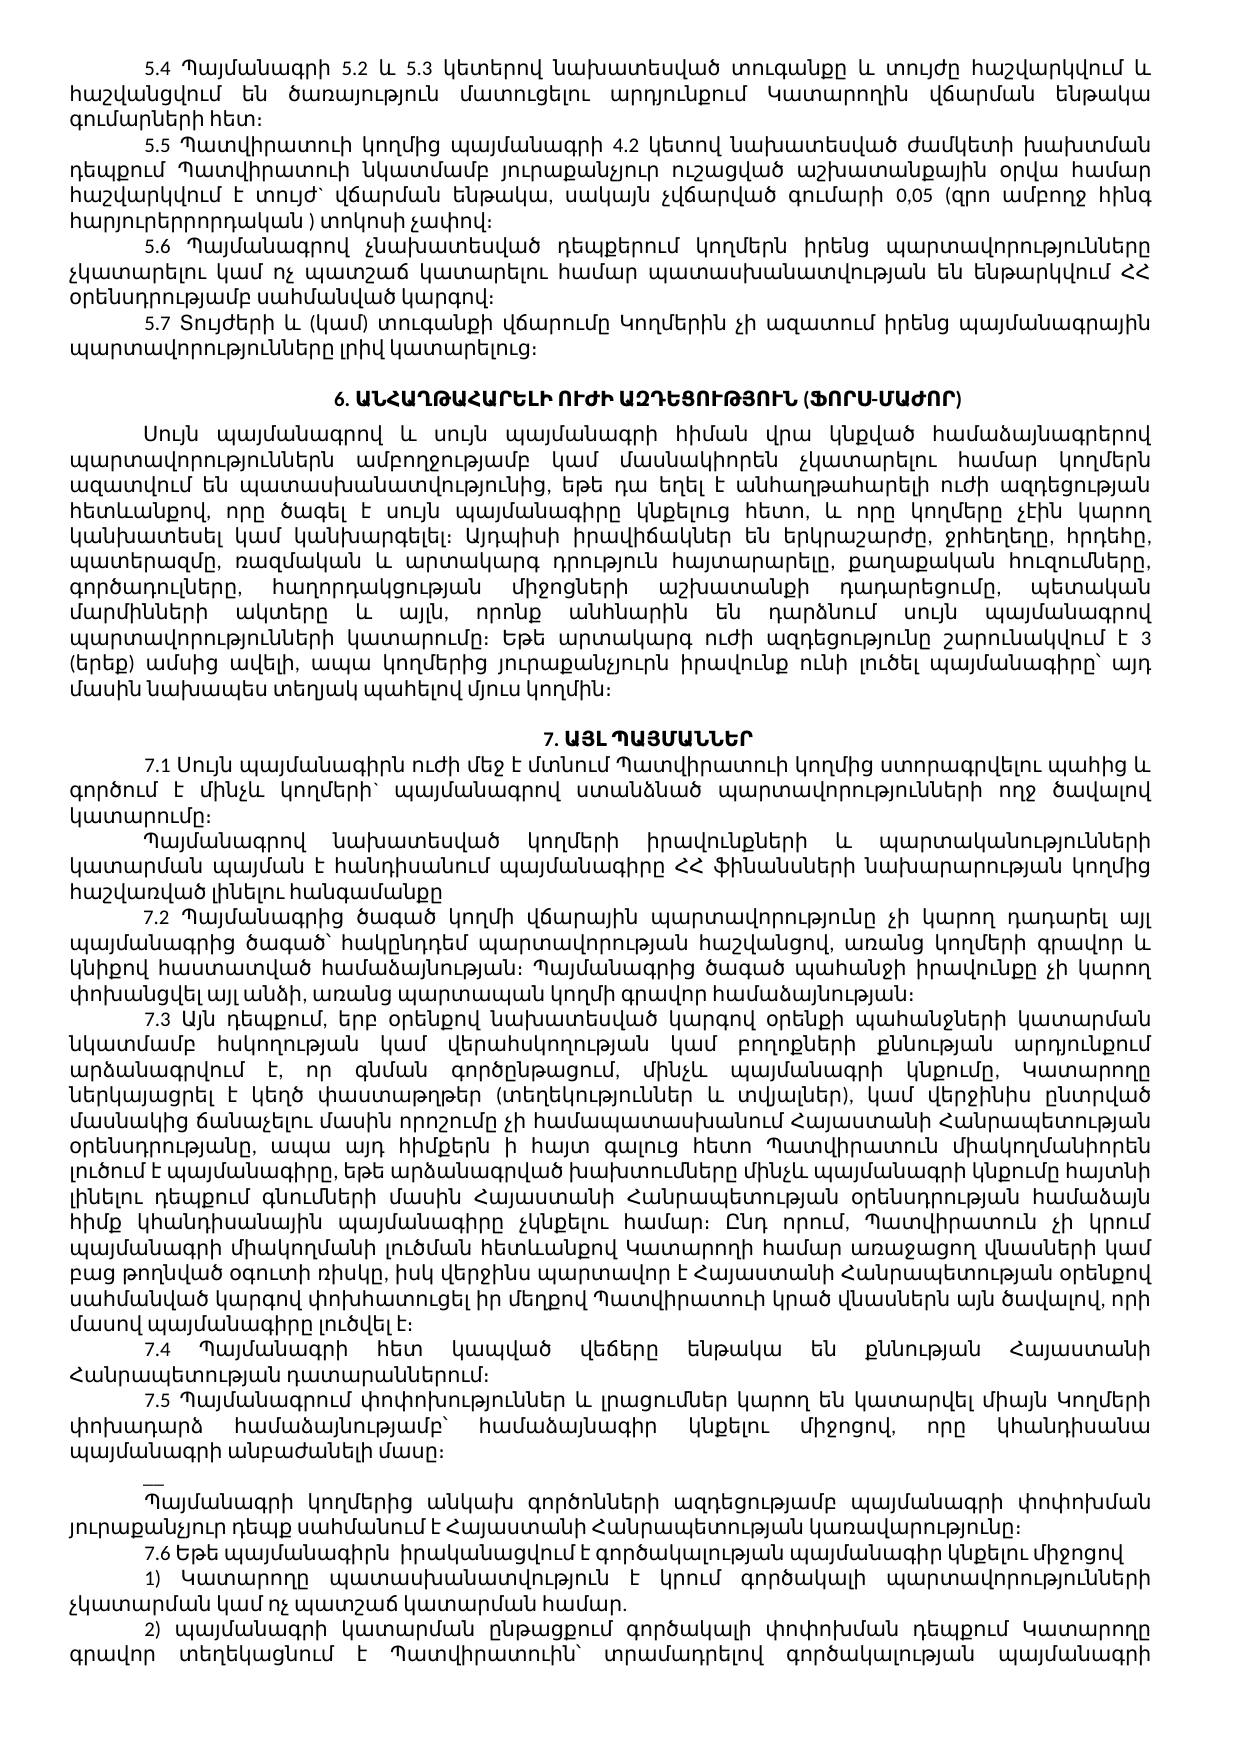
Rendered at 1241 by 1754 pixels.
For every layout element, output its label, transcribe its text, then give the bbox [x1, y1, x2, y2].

text 5.4 Պայմանագրի 5.2 և 5.3 կետերով նախատեսված տուգանքը և տույժը հաշվարկվում և հաշվանցվում են ծառայություն մատուցելու արդյունքում Կատարողին վճարման ենթակա գումարների հետ։ [69, 56, 1152, 132]
text Պայմանագրի կողմերից անկախ գործոնների ազդեցությամբ պայմանագրի փոփոխման յուրաքանչյուր դեպք սահմանում է Հայաստանի Հանրապետության կառավարությունը։ [69, 1489, 1152, 1540]
text 5.7 Տույժերի և (կամ) տուգանքի վճարումը Կողմերին չի ազատում իրենց պայմանագրային պարտավորությունները լրիվ կատարելուց։ [69, 310, 1152, 361]
text Պայմանագրով նախատեսված կողմերի իրավունքների և պարտականությունների կատարման պայման է հանդիսանում պայմանագիրը ՀՀ ֆինանսների նախարարության կողմից հաշվառված լինելու հանգամանքը [69, 828, 1152, 904]
text Սույն պայմանագրով և սույն պայմանագրի հիման վրա կնքված համաձայնագրերով պարտավորություններն ամբողջությամբ կամ մասնակիորեն չկատարելու համար կողմերն ազատվում են պատասխանատվությունից, եթե դա եղել է անհաղթահարելի ուժի ազդեցության հետևանքով, որը ծագել է սույն պայմանագիրը կնքելուց հետո, և որը կողմերը չէին կարող կանխատեսել կամ կանխարգելել։ Այդպիսի իրավիճակներ են երկրաշարժը, ջրհեղեղը, հրդեհը, պատերազմը, ռազմական և արտակարգ դրություն հայտարարելը, քաղաքական հուզումները, գործադուլները, հաղորդակցության միջոցների աշխատանքի դադարեցումը, պետական մարմինների ակտերը և այլն, որոնք անհնարին են դարձնում սույն պայմանագրով պարտավորությունների կատարումը։ Եթե արտակարգ ուժի ազդեցությունը շարունակվում է 3 (երեք) ամսից ավելի, ապա կողմերից յուրաքանչյուրն իրավունք ունի լուծել պայմանագիրը՝ այդ մասին նախապես տեղյակ պահելով մյուս կողմին։ [69, 422, 1152, 701]
text 7. ԱՅԼ ՊԱՅՄԱՆՆԵՐ [69, 727, 1152, 752]
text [69, 1616, 1152, 1667]
text 7.2 Պայմանագրից ծագած կողմի վճարային պարտավորությունը չի կարող դադարել այլ պայմանագրից ծագած՝ հակընդդեմ պարտավորության հաշվանցով, առանց կողմերի գրավոր և կնիքով հաստատված համաձայնության։ Պայմանագրից ծագած պահանջի իրավունքը չի կարող փոխանցվել այլ անձի, առանց պարտապան կողմի գրավոր համաձայնության։ [69, 904, 1152, 1006]
text 5.5 Պատվիրատուի կողմից պայմանագրի 4.2 կետով նախատեսված ժամկետի խախտման դեպքում Պատվիրատուի նկատմամբ յուրաքանչյուր ուշացված աշխատանքային օրվա համար հաշվարկվում է տույժ` վճարման ենթակա, սակայն չվճարված գումարի 0,05 (զրո ամբողջ հինգ հարյուրերրորդական ) տոկոսի չափով։ [69, 132, 1152, 233]
text 7.4 Պայմանագրի հետ կապված վեճերը ենթակա են քննության Հայաստանի Հանրապետության դատարաններում։ [69, 1337, 1152, 1387]
text 7.1 Սույն պայմանագիրն ուժի մեջ է մտնում Պատվիրատուի կողմից ստորագրվելու պահից և գործում է մինչև կողմերի` պայմանագրով ստանձնած պարտավորությունների ողջ ծավալով կատարումը։ [69, 752, 1152, 828]
text 7.6 Եթե պայմանագիրն իրականացվում է գործակալության պայմանագիր կնքելու միջոցով [69, 1540, 1152, 1565]
text 5.6 Պայմանագրով չնախատեսված դեպքերում կողմերն իրենց պարտավորությունները չկատարելու կամ ոչ պատշաճ կատարելու համար պատասխանատվության են ենթարկվում ՀՀ օրենսդրությամբ սահմանված կարգով։ [69, 233, 1152, 310]
text __ [69, 1464, 1152, 1489]
text 7.5 Պայմանագրում փոփոխություններ և լրացումներ կարող են կատարվել միայն Կողմերի փոխադարձ համաձայնությամբ՝ համաձայնագիր կնքելու միջոցով, որը կհանդիսանա պայմանագրի անբաժանելի մասը։ [69, 1387, 1152, 1464]
text 1) Կատարողը պատասխանատվություն է կրում գործակալի պարտավորությունների չկատարման կամ ոչ պատշաճ կատարման համար. [69, 1565, 1152, 1616]
text 7.3 Այն դեպքում, երբ օրենքով նախատեսված կարգով օրենքի պահանջների կատարման նկատմամբ հսկողության կամ վերահսկողության կամ բողոքների քննության արդյունքում արձանագրվում է, որ գնման գործընթացում, մինչև պայմանագրի կնքումը, Կատարողը ներկայացրել է կեղծ փաստաթղթեր (տեղեկություններ և տվյալներ), կամ վերջինիս ընտրված մասնակից ճանաչելու մասին որոշումը չի համապատասխանում Հայաստանի Հանրապետության օրենսդրությանը, ապա այդ հիմքերն ի հայտ գալուց հետո Պատվիրատուն միակողմանիորեն լուծում է պայմանագիրը, եթե արձանագրված խախտումները մինչև պայմանագրի կնքումը հայտնի լինելու դեպքում գնումների մասին Հայաստանի Հանրապետության օրենսդրության համաձայն հիմք կհանդիսանային պայմանագիրը չկնքելու համար։ Ընդ որում, Պատվիրատուն չի կրում պայմանագրի միակողմանի լուծման հետևանքով Կատարողի համար առաջացող վնասների կամ բաց թողնված օգուտի ռիսկը, իսկ վերջինս պարտավոր է Հայաստանի Հանրապետության օրենքով սահմանված կարգով փոխհատուցել իր մեղքով Պատվիրատուի կրած վնասներն այն ծավալով, որի մասով պայմանագիրը լուծվել է։ [69, 1006, 1152, 1337]
text 6. ԱՆՀԱՂԹԱՀԱՐԵԼԻ ՈՒԺԻ ԱԶԴԵՑՈՒԹՅՈՒՆ (ՖՈՐՍ-ՄԱԺՈՐ) [69, 386, 1152, 411]
